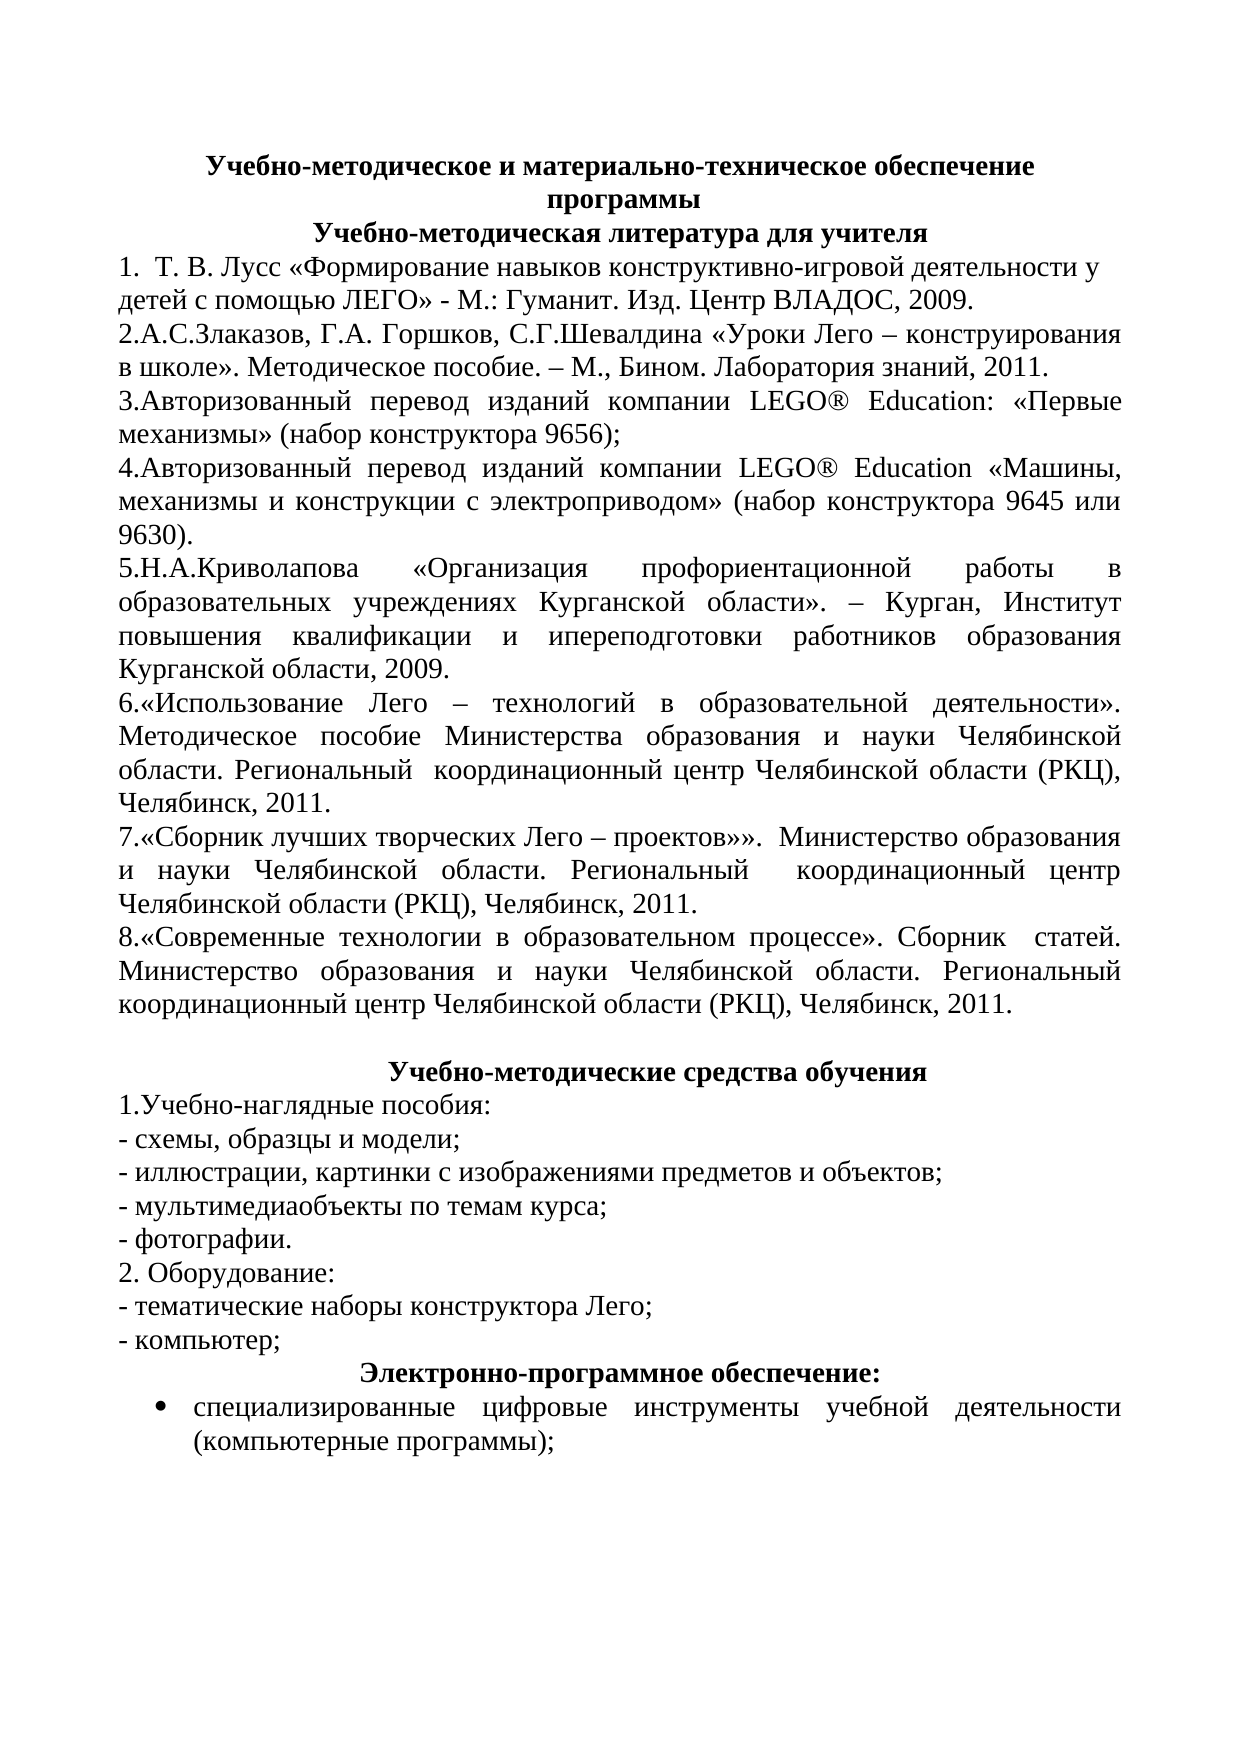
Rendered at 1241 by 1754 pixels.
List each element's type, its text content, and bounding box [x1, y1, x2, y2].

list мультимедиаобъекты по темам курса; [118, 1188, 1122, 1221]
text 8.«Современные технологии в образовательном процессе». Сборник статей. Министерство образования и науки Челябинской области. Региональный координационный центр Челябинской области (РКЦ), Челябинск, 2011. [118, 919, 1122, 1020]
text 7.«Сборник лучших творческих Лего – проектов»». Министерство образования и науки Челябинской области. Региональный координационный центр Челябинской области (РКЦ), Челябинск, 2011. [118, 819, 1122, 919]
text 4.Авторизованный перевод изданий компании LEGO® Education «Машины, механизмы и конструкции с электроприводом» (набор конструктора 9645 или 9630). [118, 450, 1122, 551]
text 1.Учебно-наглядные пособия: [118, 1087, 1122, 1121]
text 2.А.С.Злаказов, Г.А. Горшков, С.Г.Шевалдина «Уроки Лего – конструирования в школе». Методическое пособие. – М., Бином. Лаборатория знаний, 2011. [118, 316, 1122, 383]
list тематические наборы конструктора Лего; [118, 1288, 1122, 1322]
list компьютер; [118, 1322, 1122, 1356]
list специализированные цифровые инструменты учебной деятельности (компьютерные программы); [156, 1389, 1122, 1456]
text Учебно-методическая литература для учителя [118, 215, 1122, 249]
text 6.«Использование Лего – технологий в образовательной деятельности». Методическое пособие Министерства образования и науки Челябинской области. Региональный координационный центр Челябинской области (РКЦ), Челябинск, 2011. [118, 685, 1122, 819]
text Учебно-методические средства обучения [193, 1054, 1122, 1087]
text Электронно-программное обеспечение: [118, 1356, 1122, 1389]
text программы [118, 182, 1122, 215]
text Учебно-методическое и материально-техническое обеспечение [118, 148, 1122, 182]
text 3.Авторизованный перевод изданий компании LEGO® Education: «Первые механизмы» (набор конструктора 9656); [118, 383, 1122, 450]
text 1. Т. В. Лусс «Формирование навыков конструктивно-игровой деятельности у детей с помощью ЛЕГО» - М.: Гуманит. Изд. Центр ВЛАДОС, 2009. [118, 249, 1122, 316]
text 2. Оборудование: [118, 1255, 1122, 1288]
list схемы, образцы и модели; [118, 1121, 1122, 1154]
list иллюстрации, картинки с изображениями предметов и объектов; [118, 1154, 1122, 1188]
text 5.Н.А.Криволапова «Организация профориентационной работы в образовательных учреждениях Курганской области». – Курган, Институт повышения квалификации и ипереподготовки работников образования Курганской области, 2009. [118, 551, 1122, 685]
list фотографии. [118, 1221, 1122, 1255]
